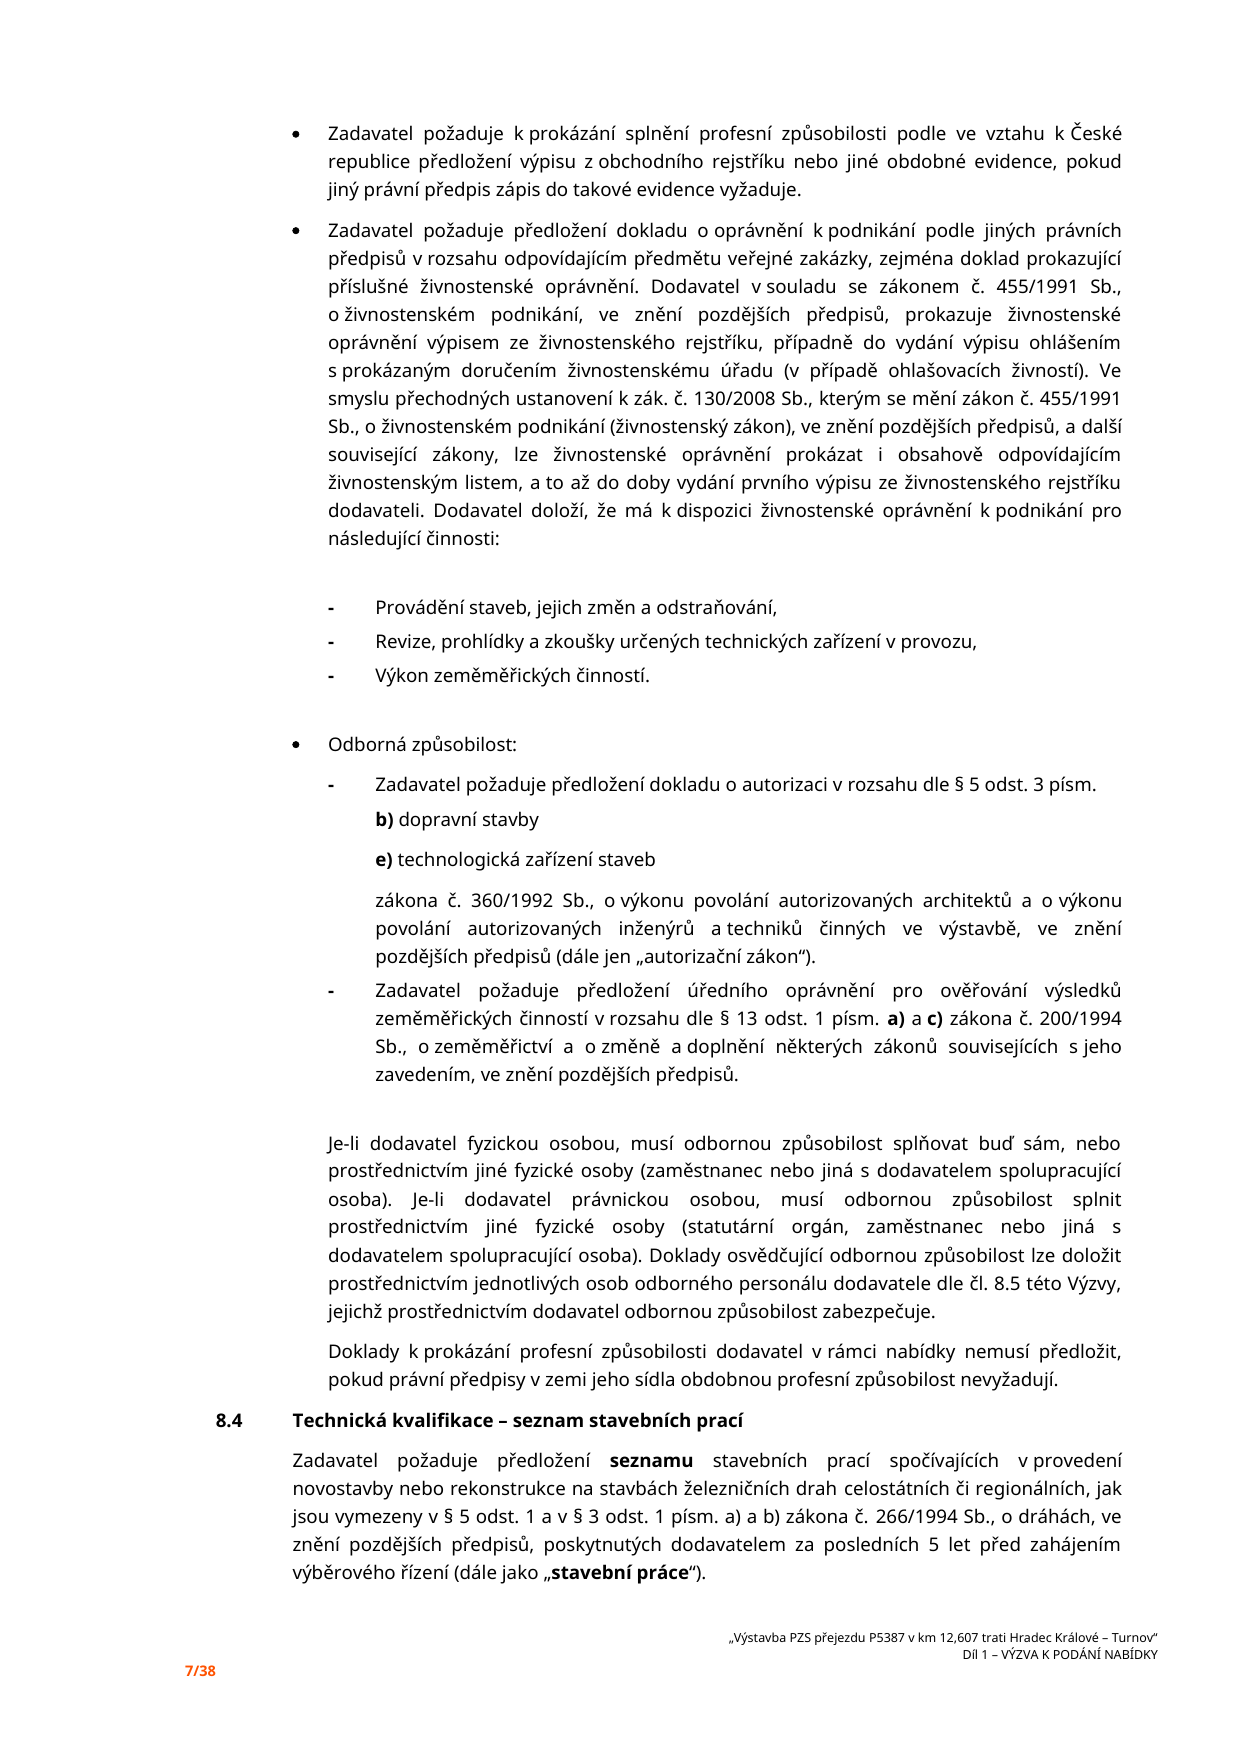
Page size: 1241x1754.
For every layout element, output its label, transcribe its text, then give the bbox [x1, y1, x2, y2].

text Zadavatel požaduje předložení seznamu stavebních prací spočívajících v provedení novostavby nebo rekonstrukce na stavbách železničních drah celostátních či regionálních, jak jsou vymezeny v § 5 odst. 1 a v § 3 odst. 1 písm. a) a b) zákona č. 266/1994 Sb., o dráhách, ve znění pozdějších předpisů, poskytnutých dodavatelem za posledních 5 let před zahájením výběrového řízení (dále jako „stavební práce“). [292, 1447, 1122, 1585]
text Zadavatel požaduje předložení dokladu o oprávnění k podnikání podle jiných právních předpisů v rozsahu odpovídajícím předmětu veřejné zakázky, zejména doklad prokazující příslušné živnostenské oprávnění. Dodavatel v souladu se zákonem č. 455/1991 Sb., o živnostenském podnikání, ve znění pozdějších předpisů, prokazuje živnostenské oprávnění výpisem ze živnostenského rejstříku, případně do vydání výpisu ohlášením s prokázaným doručením živnostenskému úřadu (v případě ohlašovacích živností). Ve smyslu přechodných ustanovení k zák. č. 130/2008 Sb., kterým se mění zákon č. 455/1991 Sb., o živnostenském podnikání (živnostenský zákon), ve znění pozdějších předpisů, a další související zákony, lze živnostenské oprávnění prokázat i obsahově odpovídajícím živnostenským listem, a to až do doby vydání prvního výpisu ze živnostenského rejstříku dodavateli. Dodavatel doloží, že má k dispozici živnostenské oprávnění k podnikání pro následující činnosti: [292, 217, 1122, 551]
text Výkon zeměměřických činností. [328, 662, 1122, 688]
text Je-li dodavatel fyzickou osobou, musí odbornou způsobilost splňovat buď sám, nebo prostřednictvím jiné fyzické osoby (zaměstnanec nebo jiná s dodavatelem spolupracující osoba). Je-li dodavatel právnickou osobou, musí odbornou způsobilost splnit prostřednictvím jiné fyzické osoby (statutární orgán, zaměstnanec nebo jiná s dodavatelem spolupracující osoba). Doklady osvědčující odbornou způsobilost lze doložit prostřednictvím jednotlivých osob odborného personálu dodavatele dle čl. 8.5 této Výzvy, jejichž prostřednictvím dodavatel odbornou způsobilost zabezpečuje. [328, 1130, 1122, 1323]
text Doklady k prokázání profesní způsobilosti dodavatel v rámci nabídky nemusí předložit, pokud právní předpisy v zemi jeho sídla obdobnou profesní způsobilost nevyžadují. [328, 1338, 1122, 1392]
text Zadavatel požaduje předložení úředního oprávnění pro ověřování výsledků zeměměřických činností v rozsahu dle § 13 odst. 1 písm. a) a c) zákona č. 200/1994 Sb., o zeměměřictví a o změně a doplnění některých zákonů souvisejících s jeho zavedením, ve znění pozdějších předpisů. [328, 977, 1122, 1087]
list zákona č. 360/1992 Sb., o výkonu povolání autorizovaných architektů a o výkonu povolání autorizovaných inženýrů a techniků činných ve výstavbě, ve znění pozdějších předpisů (dále jen „autorizační zákon“). [375, 887, 1122, 968]
text Zadavatel požaduje k prokázání splnění profesní způsobilosti podle ve vztahu k České republice předložení výpisu z obchodního rejstříku nebo jiné obdobné evidence, pokud jiný právní předpis zápis do takové evidence vyžaduje. [292, 121, 1122, 202]
text Odborná způsobilost: [292, 731, 1122, 757]
list e) technologická zařízení staveb [339, 846, 1122, 872]
list b) dopravní stavby [339, 806, 1122, 831]
text Technická kvalifikace – seznam stavebních prací [216, 1407, 1122, 1432]
text Revize, prohlídky a zkoušky určených technických zařízení v provozu, [328, 628, 1122, 654]
text Provádění staveb, jejich změn a odstraňování, [328, 594, 1122, 619]
text Zadavatel požaduje předložení dokladu o autorizaci v rozsahu dle § 5 odst. 3 písm. [328, 772, 1122, 797]
